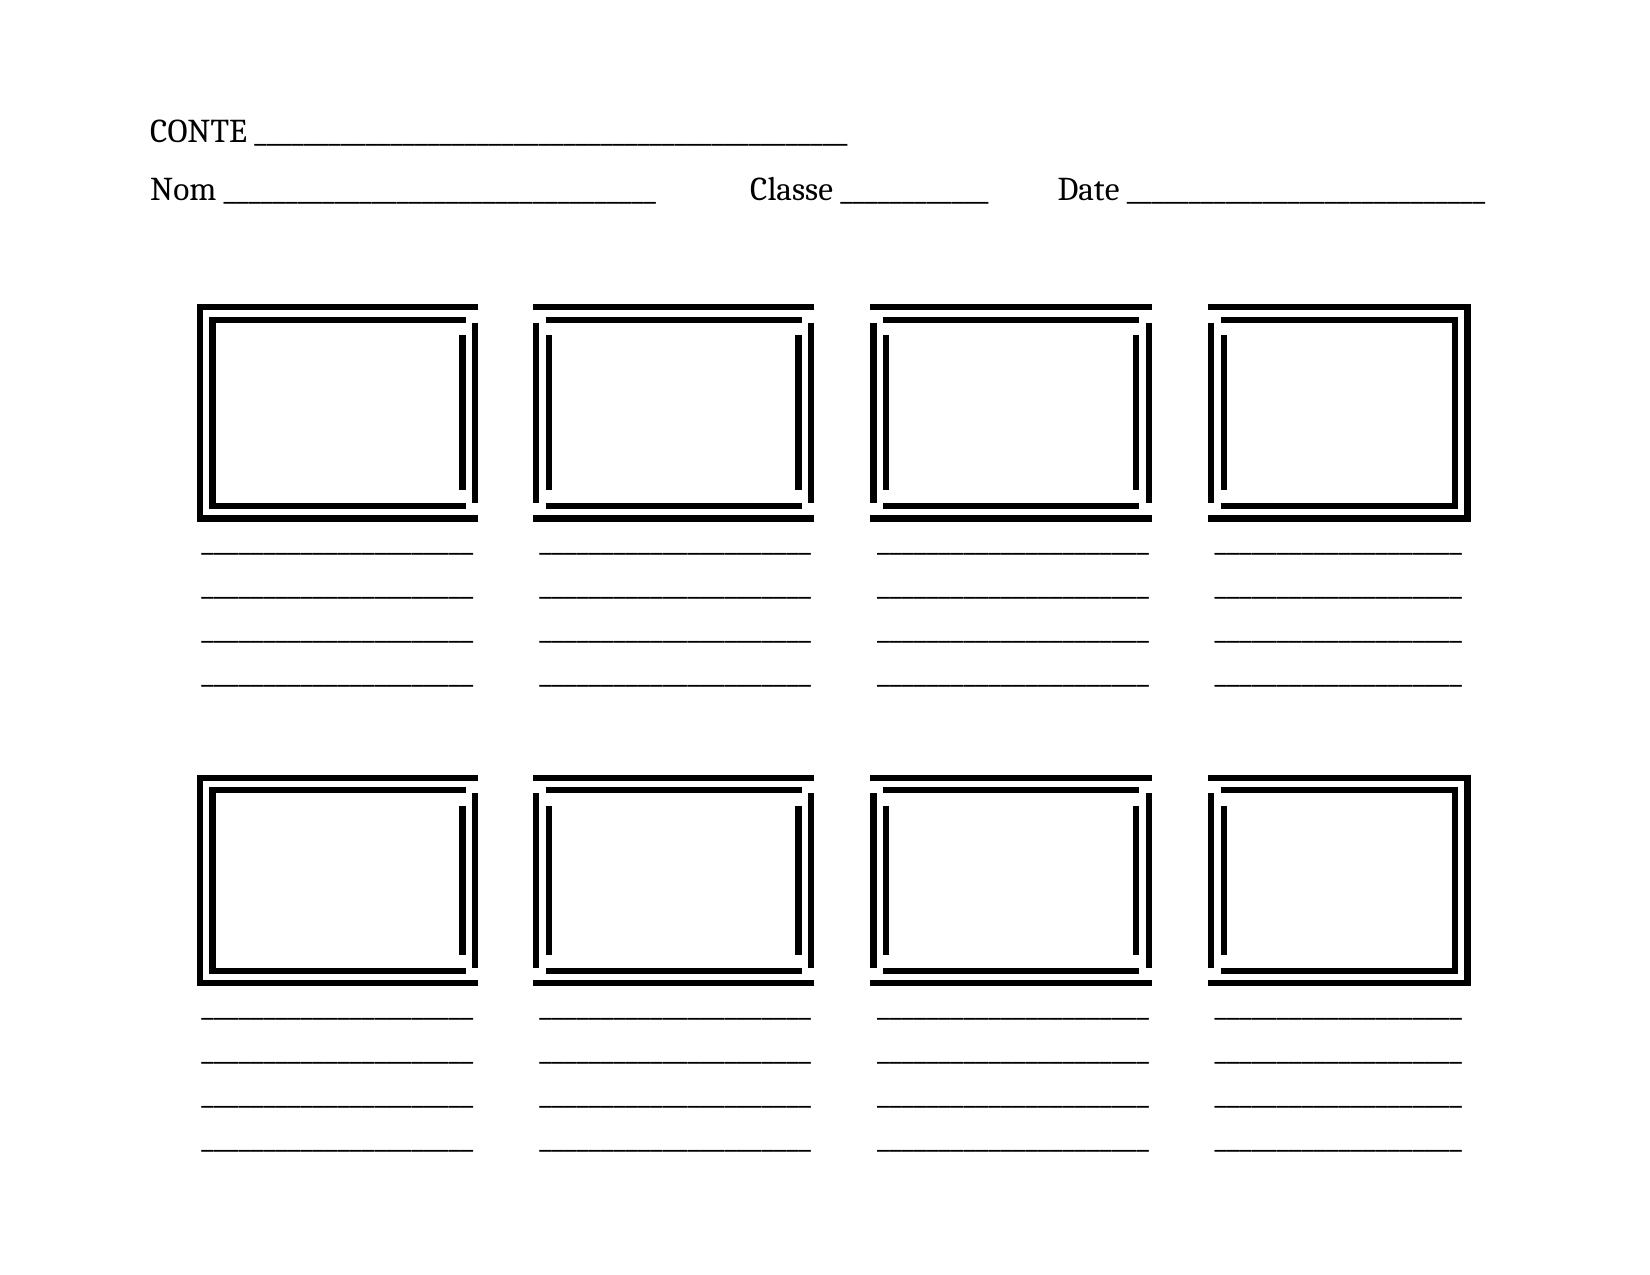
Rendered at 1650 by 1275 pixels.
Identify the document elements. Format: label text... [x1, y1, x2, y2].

text CONTE ________________________________________________ [150, 112, 1500, 151]
table_header [1218, 310, 1461, 503]
text ______________________ ______________________ ______________________ ____________________ [150, 1074, 1500, 1113]
text ______________________ ______________________ ______________________ ____________________ [150, 522, 1500, 560]
table_header [880, 781, 1142, 967]
table_header [880, 310, 1142, 503]
table_header [543, 781, 805, 967]
table_header [1143, 775, 1217, 967]
text ______________________ ______________________ ______________________ ____________________ [150, 1030, 1500, 1069]
table_header [805, 775, 880, 967]
table_header [206, 781, 469, 967]
table_header [469, 775, 542, 967]
text ______________________ ______________________ ______________________ ____________________ [150, 1118, 1500, 1157]
text ______________________ ______________________ ______________________ ____________________ [150, 986, 1500, 1024]
text Nom ___________________________________ Classe ____________ Date _____________________________ [150, 170, 1500, 208]
text ______________________ ______________________ ______________________ ____________________ [150, 654, 1500, 692]
table_header [469, 304, 542, 503]
text ______________________ ______________________ ______________________ ____________________ [150, 610, 1500, 648]
table_header [543, 310, 805, 503]
table_header [1218, 781, 1461, 967]
text ______________________ ______________________ ______________________ ____________________ [150, 566, 1500, 604]
table_header [1143, 304, 1217, 503]
table_header [206, 310, 469, 503]
table_header [805, 304, 880, 503]
